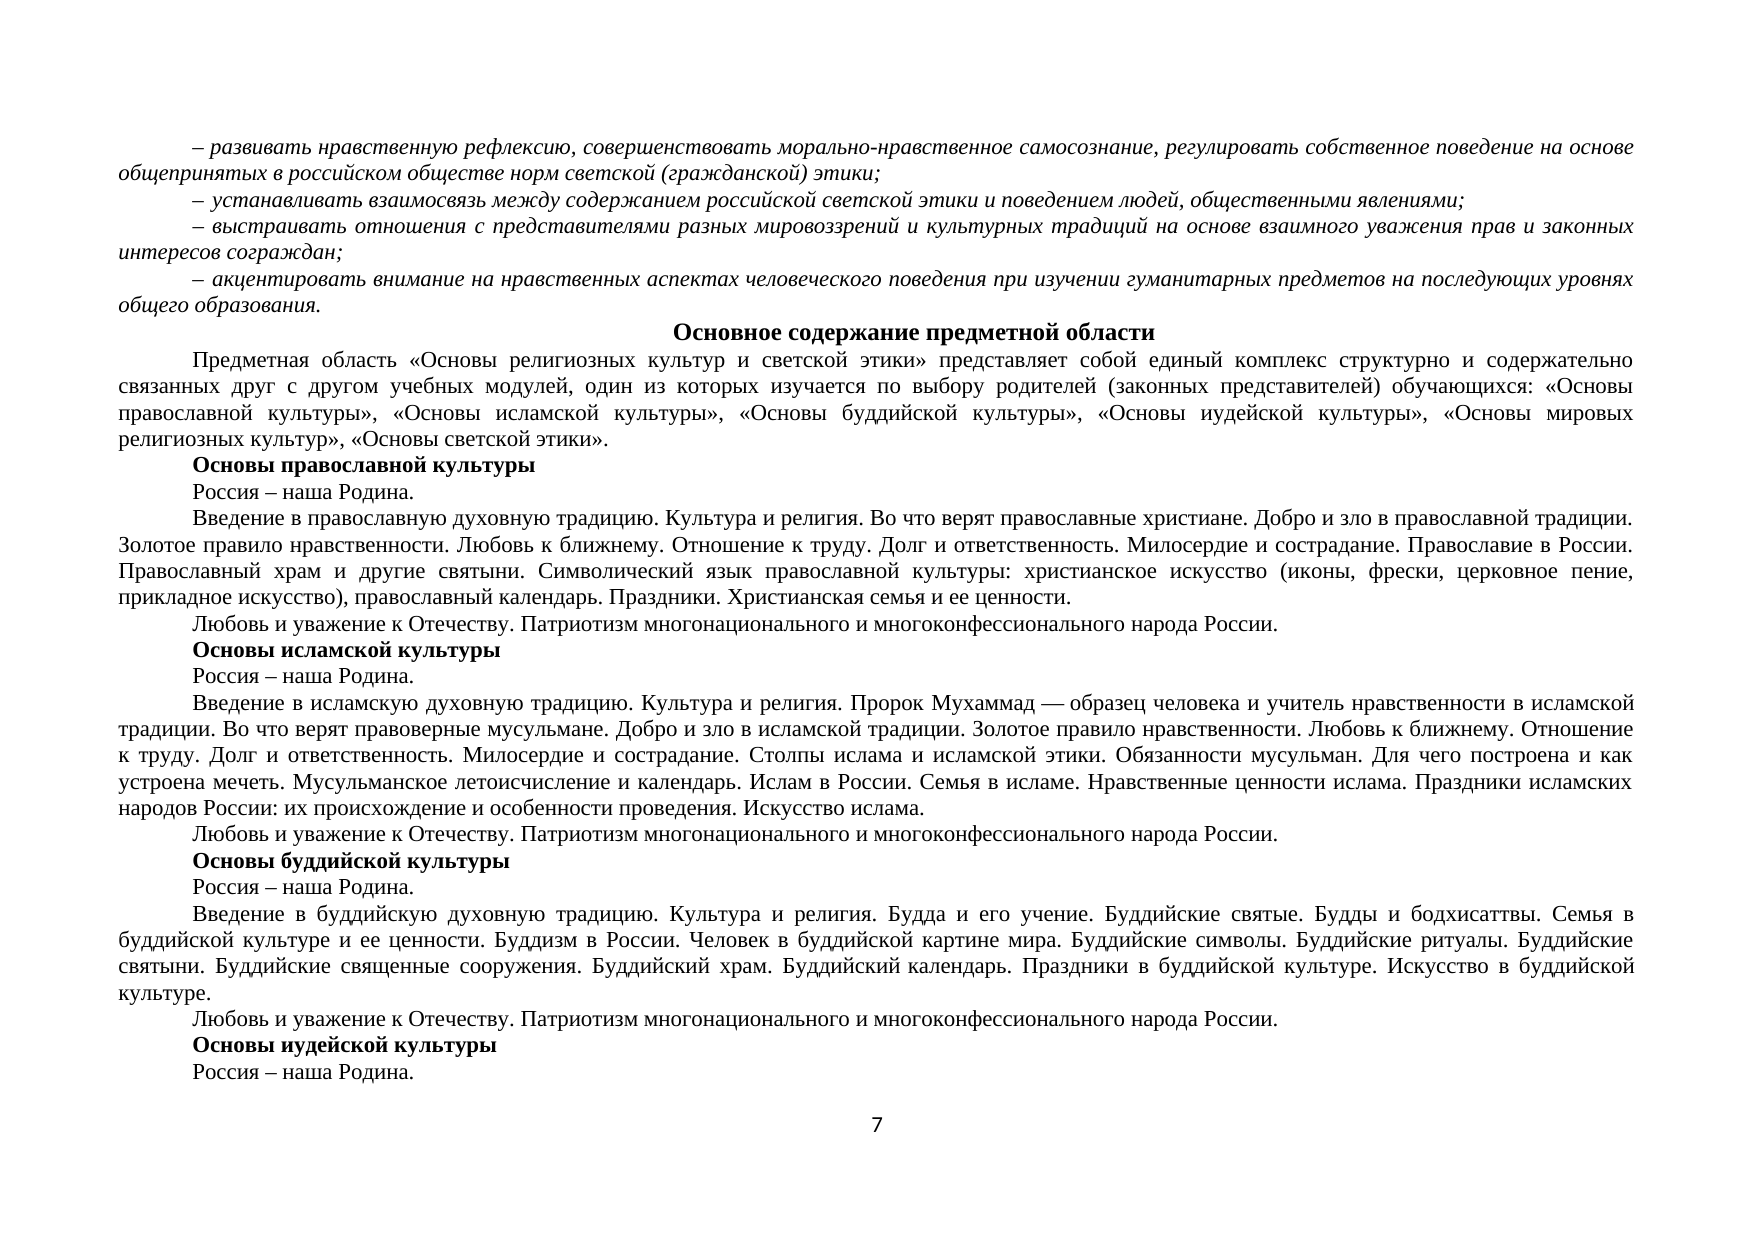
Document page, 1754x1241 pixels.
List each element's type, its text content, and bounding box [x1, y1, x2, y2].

text Любовь и уважение к Отечеству. Патриотизм многонационального и многоконфессионального народа России. [118, 610, 1636, 636]
text Предметная область «Основы религиозных культур и светской этики» представляет собой единый комплекс структурно и содержательно связанных друг с другом учебных модулей, один из которых изучается по выбору родителей (законных представителей) обучающихся: «Основы православной культуры», «Основы исламской культуры», «Основы буддийской культуры», «Основы иудейской культуры», «Основы мировых религиозных культур», «Основы светской этики». [118, 346, 1636, 452]
text Любовь и уважение к Отечеству. Патриотизм многонационального и многоконфессионального народа России. [118, 1005, 1636, 1031]
text Любовь и уважение к Отечеству. Патриотизм многонационального и многоконфессионального народа России. [118, 821, 1636, 847]
text Россия – наша Родина. [118, 478, 1636, 504]
text Россия – наша Родина. [118, 873, 1636, 899]
text Россия – наша Родина. [118, 662, 1636, 689]
text Основы исламской культуры [118, 636, 1636, 662]
text Основное содержание предметной области [118, 317, 1636, 346]
text – устанавливать взаимосвязь между содержанием российской светской этики и поведением людей, общественными явлениями; [118, 186, 1636, 212]
text – акцентировать внимание на нравственных аспектах человеческого поведения при изучении гуманитарных предметов на последующих уровнях общего образования. [118, 265, 1636, 317]
text Основы иудейской культуры [118, 1031, 1636, 1058]
text – развивать нравственную рефлексию, совершенствовать морально-нравственное самосознание, регулировать собственное поведение на основе общепринятых в российском обществе норм светской (гражданской) этики; [118, 133, 1636, 186]
text – выстраивать отношения с представителями разных мировоззрений и культурных традиций на основе взаимного уважения прав и законных интересов сограждан; [118, 212, 1636, 265]
text Основы буддийской культуры [118, 847, 1636, 873]
text Введение в исламскую духовную традицию. Культура и религия. Пророк Мухаммад — образец человека и учитель нравственности в исламской традиции. Во что верят правоверные мусульмане. Добро и зло в исламской традиции. Золотое правило нравственности. Любовь к ближнему. Отношение к труду. Долг и ответственность. Милосердие и сострадание. Столпы ислама и исламской этики. Обязанности мусульман. Для чего построена и как устроена мечеть. Мусульманское летоисчисление и календарь. Ислам в России. Семья в исламе. Нравственные ценности ислама. Праздники исламских народов России: их происхождение и особенности проведения. Искусство ислама. [118, 689, 1636, 821]
text Введение в буддийскую духовную традицию. Культура и религия. Будда и его учение. Буддийские святые. Будды и бодхисаттвы. Семья в буддийской культуре и ее ценности. Буддизм в России. Человек в буддийской картине мира. Буддийские символы. Буддийские ритуалы. Буддийские святыни. Буддийские священные сооружения. Буддийский храм. Буддийский календарь. Праздники в буддийской культуре. Искусство в буддийской культуре. [118, 899, 1636, 1005]
text Россия – наша Родина. [118, 1058, 1636, 1084]
text Основы православной культуры [118, 452, 1636, 478]
text Введение в православную духовную традицию. Культура и религия. Во что верят православные христиане. Добро и зло в православной традиции. Золотое правило нравственности. Любовь к ближнему. Отношение к труду. Долг и ответственность. Милосердие и сострадание. Православие в России. Православный храм и другие святыни. Символический язык православной культуры: христианское искусство (иконы, фрески, церковное пение, прикладное искусство), православный календарь. Праздники. Христианская семья и ее ценности. [118, 504, 1636, 610]
